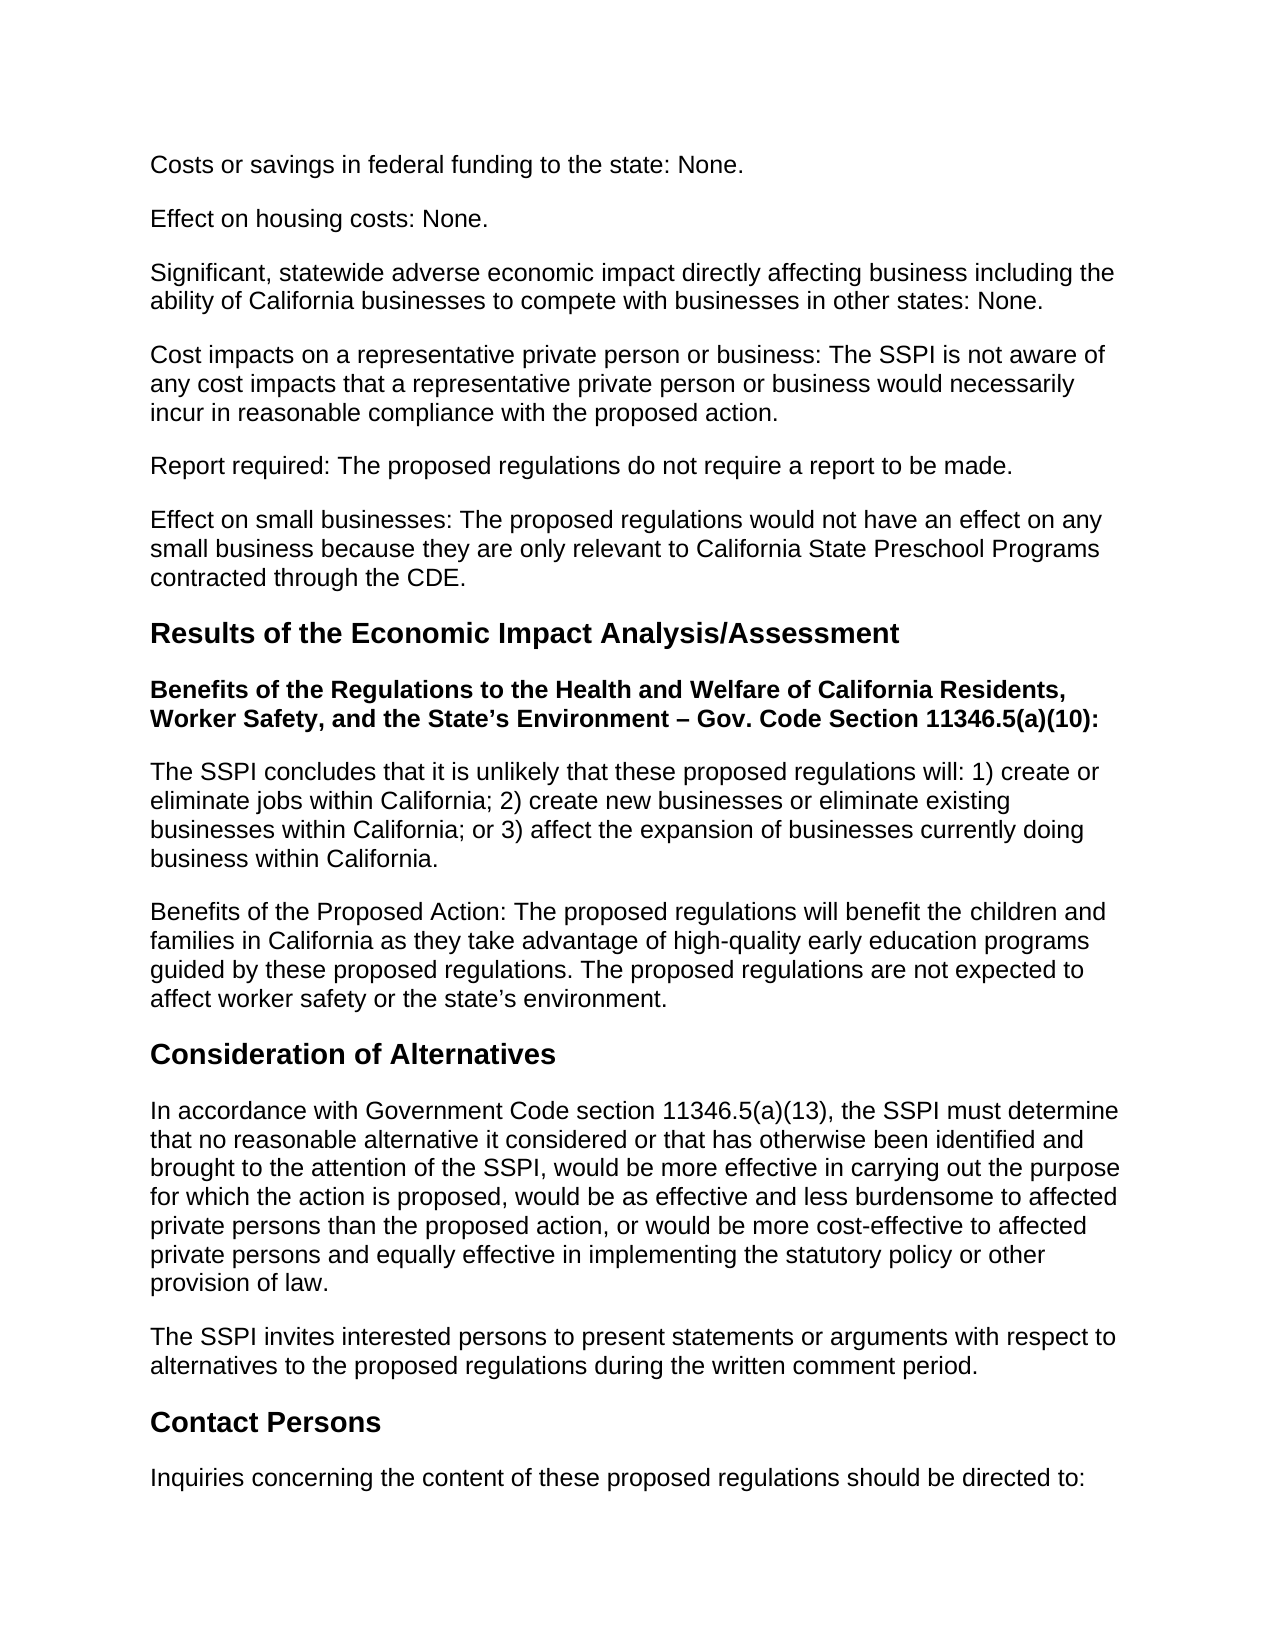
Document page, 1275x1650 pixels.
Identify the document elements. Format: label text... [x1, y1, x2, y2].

text In accordance with Government Code section 11346.5(a)(13), the SSPI must determine that no reasonable alternative it considered or that has otherwise been identified and brought to the attention of the SSPI, would be more effective in carrying out the purpose for which the action is proposed, would be as effective and less burdensome to affected private persons than the proposed action, or would be more cost-effective to affected private persons and equally effective in implementing the statutory policy or other provision of law. [150, 1096, 1125, 1297]
text Inquiries concerning the content of these proposed regulations should be directed to: [150, 1463, 1125, 1492]
subtitle Contact Persons [150, 1404, 1125, 1438]
text The SSPI invites interested persons to present statements or arguments with respect to alternatives to the proposed regulations during the written comment period. [150, 1322, 1125, 1379]
subtitle Results of the Economic Impact Analysis/Assessment [150, 616, 1125, 650]
text The SSPI concludes that it is unlikely that these proposed regulations will: 1) create or eliminate jobs within California; 2) create new businesses or eliminate existing businesses within California; or 3) affect the expansion of businesses currently doing business within California. [150, 757, 1125, 872]
text Report required: The proposed regulations do not require a report to be made. [150, 451, 1125, 480]
subtitle Consideration of Alternatives [150, 1037, 1125, 1071]
text Benefits of the Proposed Action: The proposed regulations will benefit the children and families in California as they take advantage of high-quality early education programs guided by these proposed regulations. The proposed regulations are not expected to affect worker safety or the state’s environment. [150, 897, 1125, 1012]
text Cost impacts on a representative private person or business: The SSPI is not aware of any cost impacts that a representative private person or business would necessarily incur in reasonable compliance with the proposed action. [150, 340, 1125, 426]
text Significant, statewide adverse economic impact directly affecting business including the ability of California businesses to compete with businesses in other states: None. [150, 257, 1125, 315]
text Effect on housing costs: None. [150, 204, 1125, 232]
text Effect on small businesses: The proposed regulations would not have an effect on any small business because they are only relevant to California State Preschool Programs contracted through the CDE. [150, 505, 1125, 591]
text Benefits of the Regulations to the Health and Welfare of California Residents, Worker Safety, and the State’s Environment – Gov. Code Section 11346.5(a)(10): [150, 675, 1125, 732]
text Costs or savings in federal funding to the state: None. [150, 150, 1125, 179]
